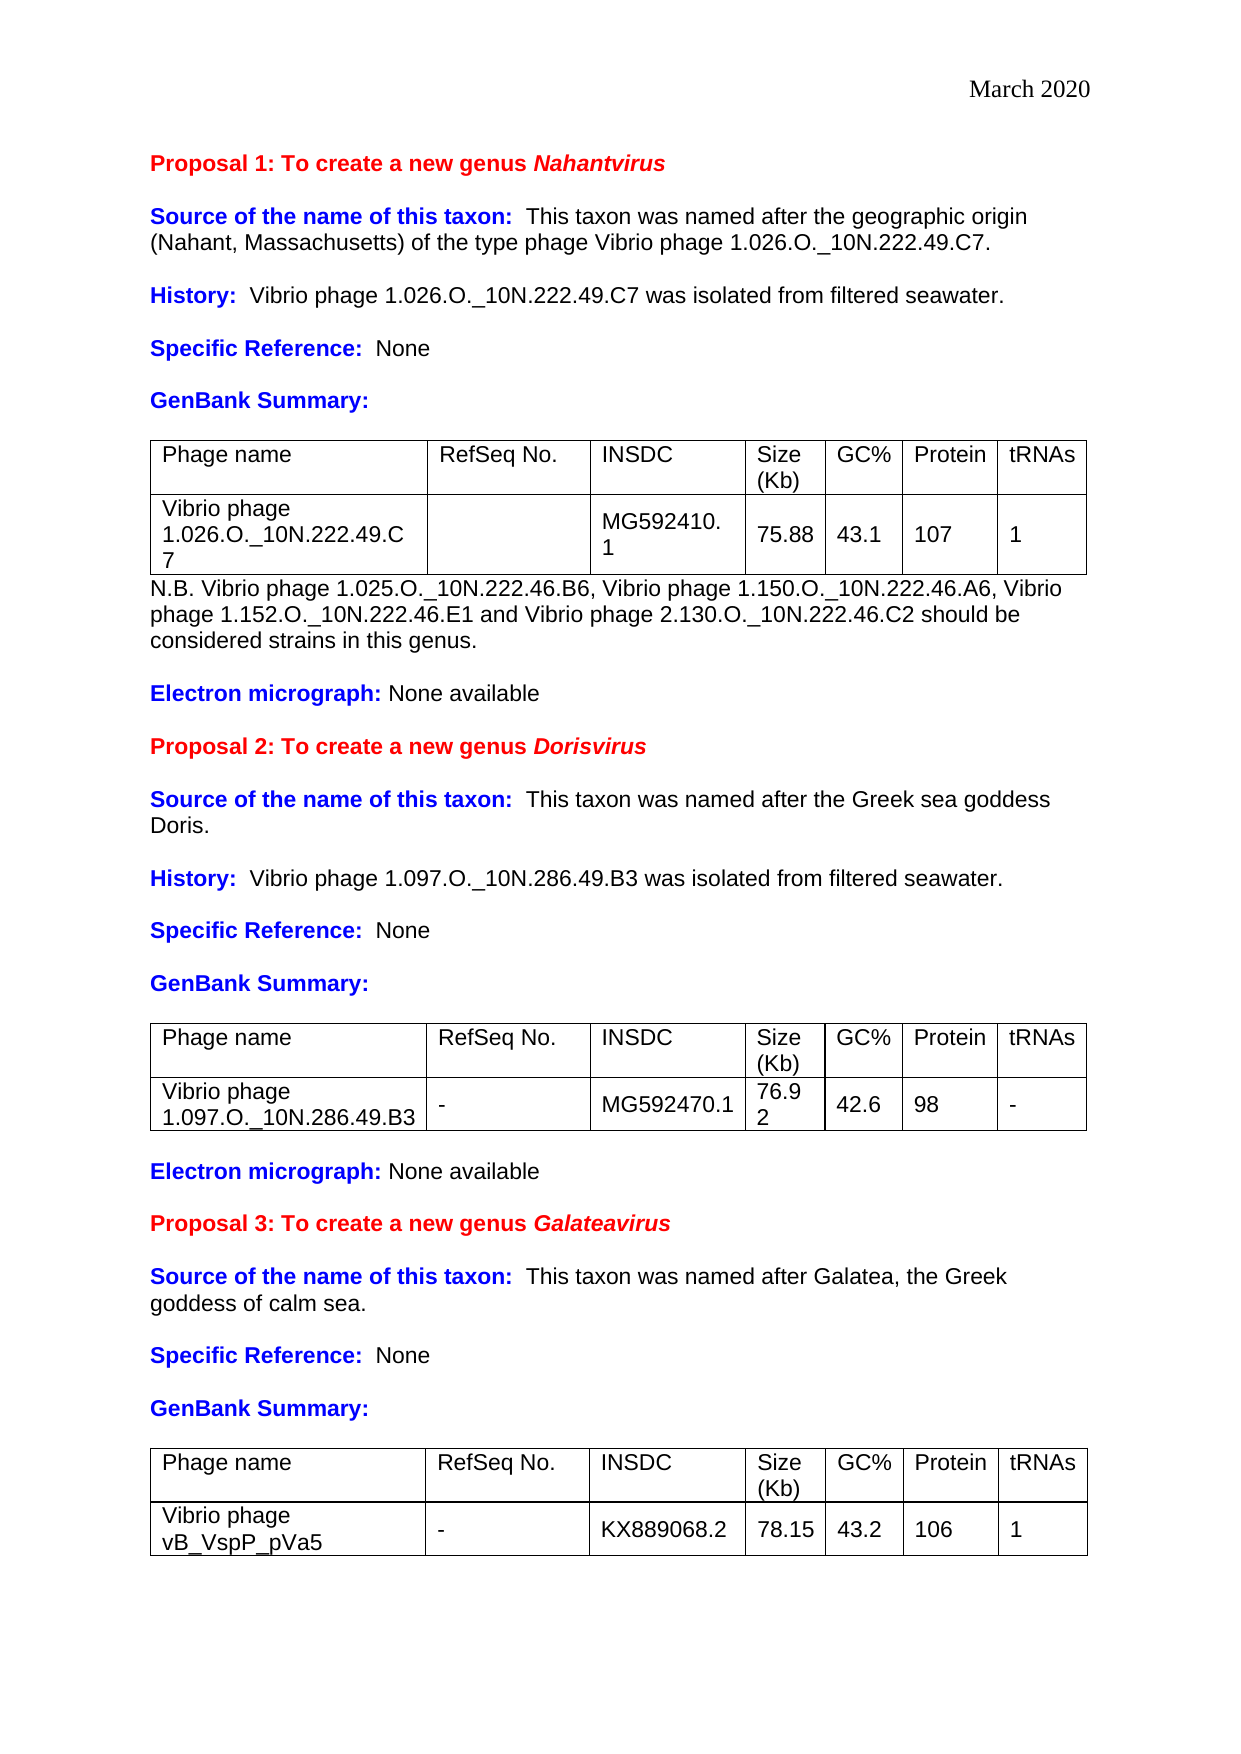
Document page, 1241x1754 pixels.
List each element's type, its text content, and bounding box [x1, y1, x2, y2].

text Source of the name of this taxon: This taxon was named after the geographic origin (Nahant, Massachusetts) of the type phage Vibrio phage 1.026.O._10N.222.49.C7. [150, 203, 1090, 255]
table_cell 75.88 [746, 495, 825, 574]
table_cell 78.15 [746, 1503, 825, 1555]
table_cell KX889068.2 [590, 1503, 745, 1555]
table_cell 1 [999, 1503, 1087, 1555]
text Specific Reference: None [150, 1342, 1090, 1368]
table_header Size (Kb) [746, 441, 825, 494]
text GenBank Summary: [150, 1395, 1090, 1421]
text GenBank Summary: [150, 970, 1090, 996]
text Proposal 3: To create a new genus Galateavirus [150, 1210, 1090, 1237]
table_header INSDC [591, 441, 745, 494]
text Electron micrograph: None available [150, 1158, 1090, 1184]
text Proposal 2: To create a new genus Dorisvirus [150, 733, 1090, 759]
table_cell [428, 495, 590, 574]
table_cell 107 [903, 495, 997, 574]
table_header Phage name [151, 1024, 426, 1077]
table_header INSDC [591, 1024, 745, 1077]
table_header GC% [826, 1024, 902, 1077]
table_header GC% [826, 1449, 903, 1501]
table_header RefSeq No. [426, 1449, 589, 1501]
table_header RefSeq No. [427, 1024, 590, 1077]
table_header Phage name [151, 441, 427, 494]
text Proposal 1: To create a new genus Nahantvirus [150, 150, 1090, 176]
table_cell MG592470.1 [591, 1078, 745, 1130]
table_header tRNAs [998, 441, 1086, 494]
table_header Size (Kb) [746, 1449, 825, 1501]
table_header Protein [903, 1024, 997, 1077]
table_header RefSeq No. [428, 441, 590, 494]
table_cell 98 [903, 1078, 997, 1130]
table_header tRNAs [999, 1449, 1087, 1501]
text GenBank Summary: [150, 387, 1090, 413]
table_header Size (Kb) [746, 1024, 824, 1077]
text Specific Reference: None [150, 917, 1090, 944]
table_header tRNAs [998, 1024, 1086, 1077]
text History: Vibrio phage 1.026.O._10N.222.49.C7 was isolated from filtered seawater. [150, 282, 1090, 308]
table_cell - [427, 1078, 590, 1130]
table_cell 76.92 [746, 1078, 824, 1130]
table_cell Vibrio phage vB_VspP_pVa5 [151, 1503, 425, 1555]
text Source of the name of this taxon: This taxon was named after Galatea, the Greek goddess of calm sea. [150, 1263, 1090, 1316]
table_cell Vibrio phage 1.097.O._10N.286.49.B3 [151, 1078, 426, 1130]
table_cell 43.1 [826, 495, 902, 574]
table_cell 42.6 [826, 1078, 902, 1130]
table_cell Vibrio phage 1.026.O._10N.222.49.C7 [151, 495, 427, 574]
table_cell 106 [904, 1503, 998, 1555]
table_cell 43.2 [826, 1503, 903, 1555]
table_cell - [998, 1078, 1086, 1130]
text Source of the name of this taxon: This taxon was named after the Greek sea goddess Doris. [150, 786, 1090, 838]
table_header GC% [826, 441, 902, 494]
table_cell 1 [998, 495, 1086, 574]
text Electron micrograph: None available [150, 680, 1090, 707]
table_header Protein [903, 441, 997, 494]
table_header Protein [904, 1449, 998, 1501]
table_cell - [426, 1503, 589, 1555]
table_header INSDC [590, 1449, 745, 1501]
table_header Phage name [151, 1449, 425, 1501]
text History: Vibrio phage 1.097.O._10N.286.49.B3 was isolated from filtered seawater. [150, 865, 1090, 891]
table_cell MG592410.1 [591, 495, 745, 574]
text Specific Reference: None [150, 334, 1090, 361]
text N.B. Vibrio phage 1.025.O._10N.222.46.B6, Vibrio phage 1.150.O._10N.222.46.A6, Vibrio phage 1.152.O._10N.222.46.E1 and Vibrio phage 2.130.O._10N.222.46.C2 should be considered strains in this genus. [150, 575, 1090, 654]
